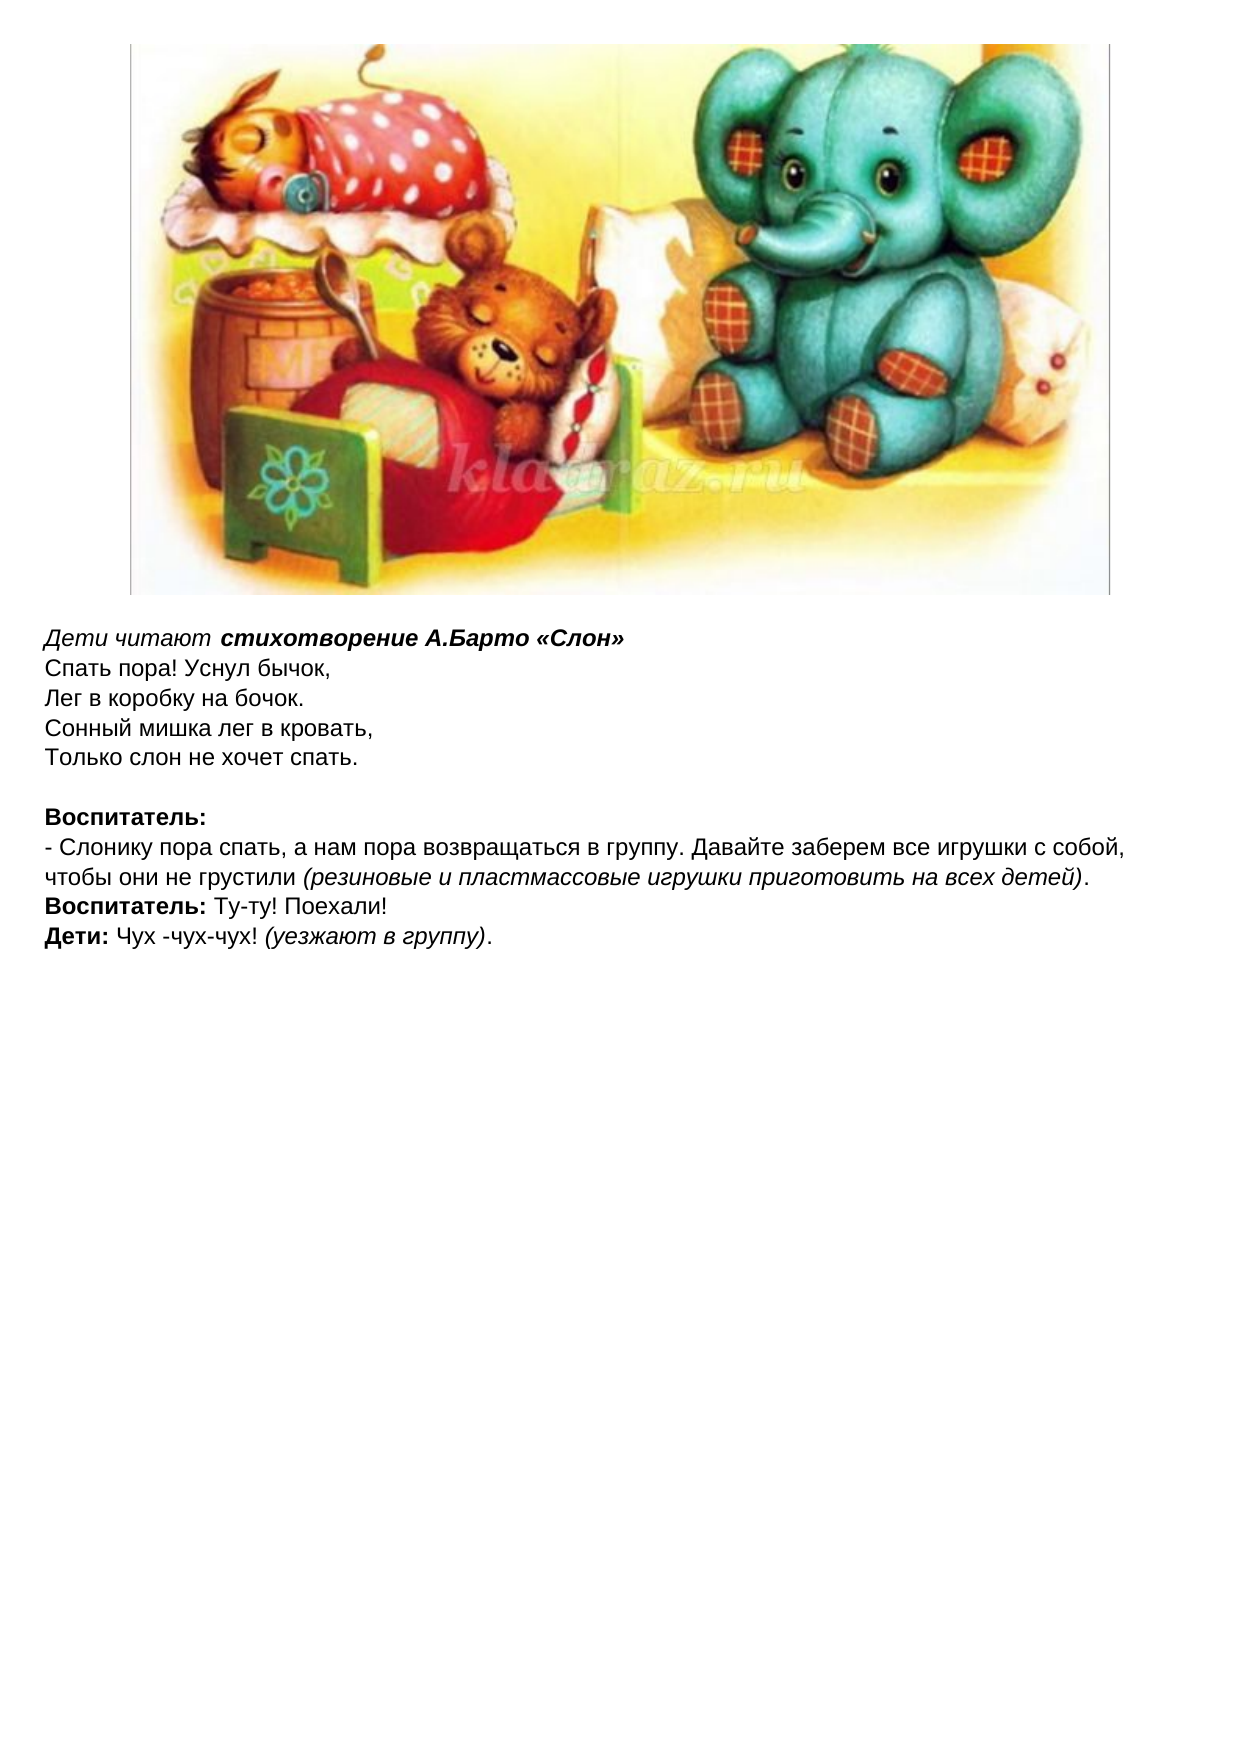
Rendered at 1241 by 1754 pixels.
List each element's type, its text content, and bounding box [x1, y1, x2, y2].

picture [130, 44, 1111, 595]
text Дети читают стихотворение А.Барто «Слон» Спать пора! Уснул бычок, Лег в коробку на бочок. Сонный мишка лег в кровать, Только слон не хочет спать. Воспитатель: - Слонику пора спать, а нам пора возвращаться в группу. Давайте заберем все игрушки с собой, чтобы они не грустили (резиновые и пластмассовые игрушки приготовить на всех детей). Воспитатель: Ту-ту! Поехали! Дети: Чух -чух-чух! (уезжают в группу). [44, 594, 1196, 950]
